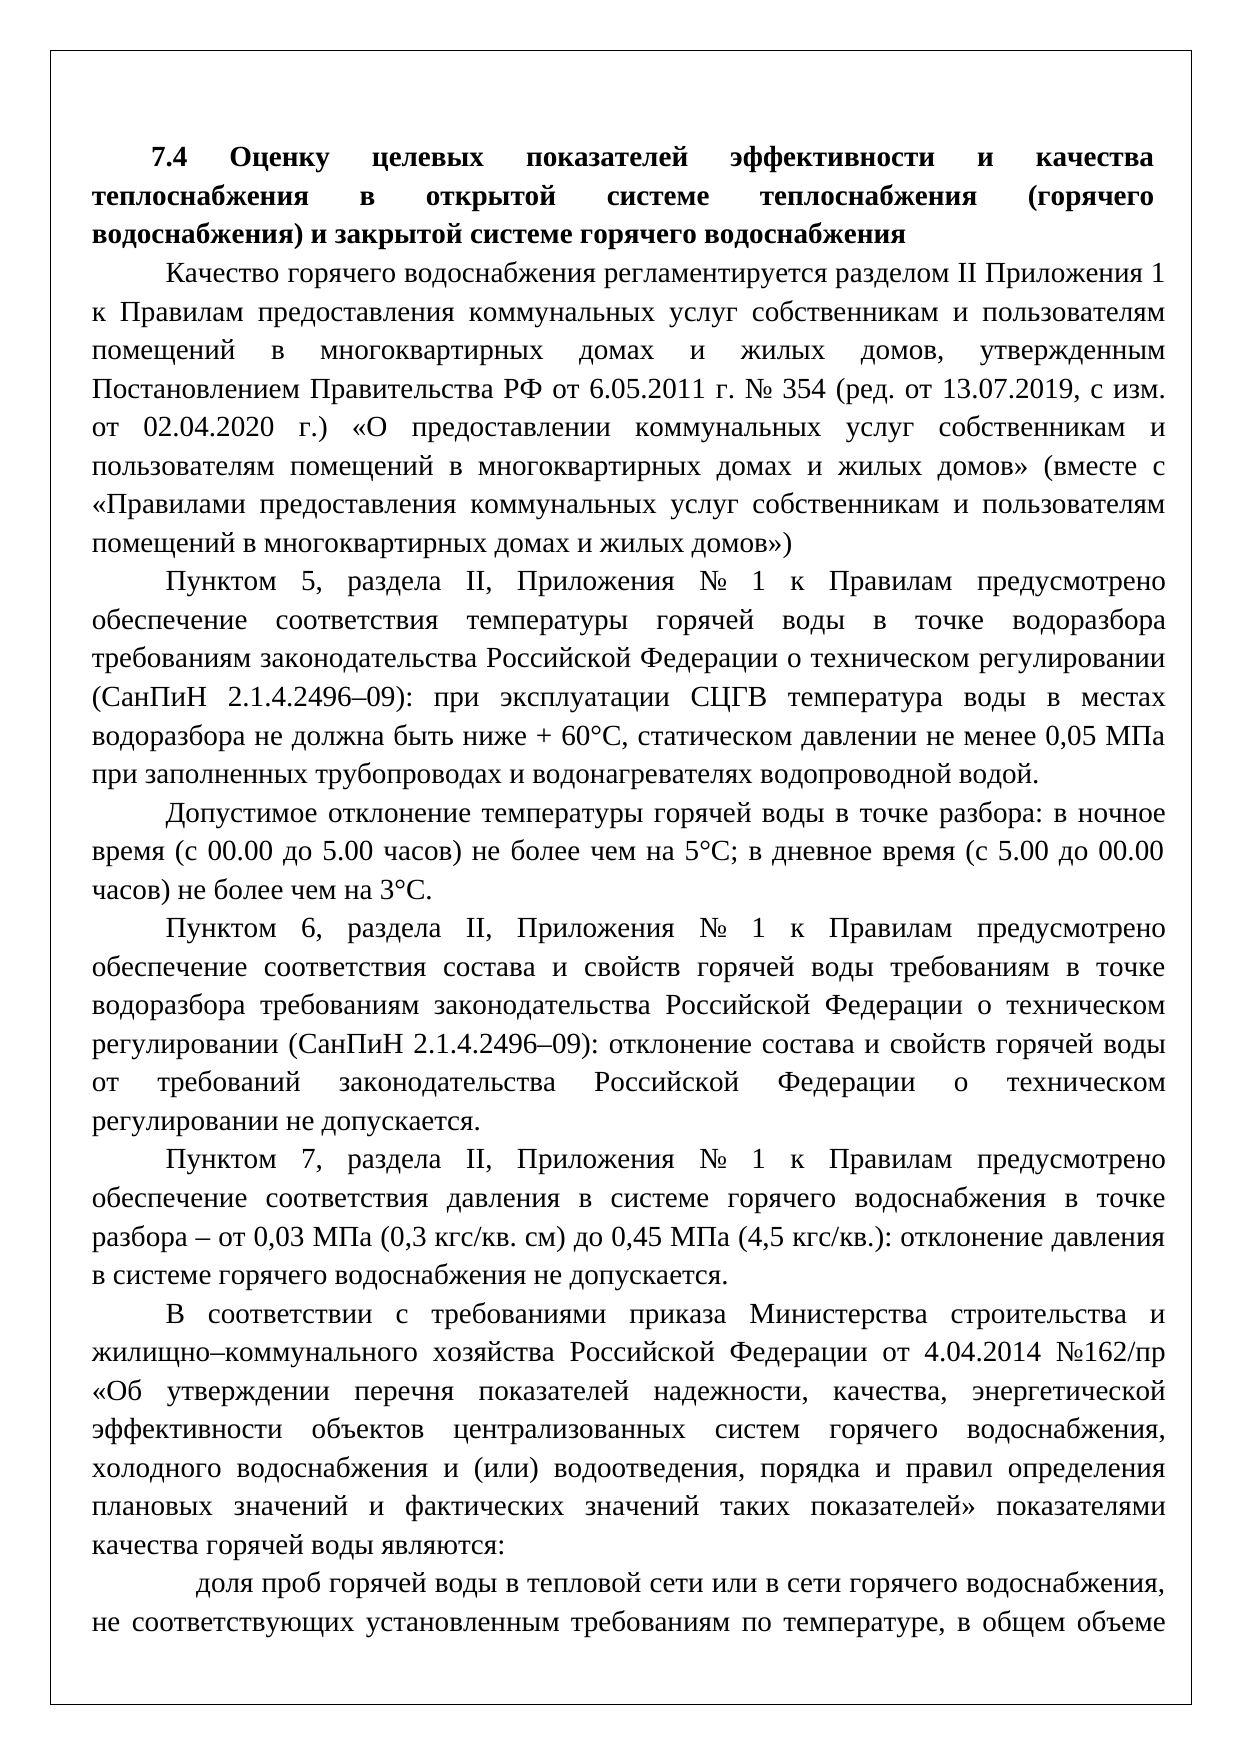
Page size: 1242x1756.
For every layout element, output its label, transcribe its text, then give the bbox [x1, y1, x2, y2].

text Качество горячего водоснабжения регламентируется разделом II Приложения 1 к Правилам предоставления коммунальных услуг собственникам и пользователям помещений в многоквартирных домах и жилых домов, утвержденным Постановлением Правительства РФ от 6.05.2011 г. № 354 (ред. от 13.07.2019, с изм. от 02.04.2020 г.) «О предоставлении коммунальных услуг собственникам и пользователям помещений в многоквартирных домах и жилых домов» (вместе с «Правилами предоставления коммунальных услуг собственникам и пользователям помещений в многоквартирных домах и жилых домов») [92, 255, 1167, 558]
subtitle 7.4 Оценку целевых показателей эффективности и качества теплоснабжения в открытой системе теплоснабжения (горячего водоснабжения) и закрытой системе горячего водоснабжения [92, 139, 1155, 250]
text Пунктом 7, раздела II, Приложения № 1 к Правилам предусмотрено обеспечение соответствия давления в системе горячего водоснабжения в точке разбора – от 0,03 МПа (0,3 кгс/кв. см) до 0,45 МПа (4,5 кгс/кв.): отклонение давления в системе горячего водоснабжения не допускается. [92, 1142, 1167, 1291]
text Пунктом 5, раздела II, Приложения № 1 к Правилам предусмотрено обеспечение соответствия температуры горячей воды в точке водоразбора требованиям законодательства Российской Федерации о техническом регулировании (СанПиН 2.1.4.2496–09): при эксплуатации СЦГВ температура воды в местах водоразбора не должна быть ниже + 60°С, статическом давлении не менее 0,05 МПа при заполненных трубопроводах и водонагревателях водопроводной водой. [92, 563, 1167, 790]
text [92, 1566, 1167, 1638]
text В соответствии с требованиями приказа Министерства строительства и жилищно–коммунального хозяйства Российской Федерации от 4.04.2014 №162/пр «Об утверждении перечня показателей надежности, качества, энергетической эффективности объектов централизованных систем горячего водоснабжения, холодного водоснабжения и (или) водоотведения, порядка и правил определения плановых значений и фактических значений таких показателей» показателями качества горячей воды являются: [92, 1296, 1167, 1561]
text Допустимое отклонение температуры горячей воды в точке разбора: в ночное время (с 00.00 до 5.00 часов) не более чем на 5°С; в дневное время (с 5.00 до 00.00 часов) не более чем на 3°С. [92, 795, 1167, 905]
text Пунктом 6, раздела II, Приложения № 1 к Правилам предусмотрено обеспечение соответствия состава и свойств горячей воды требованиям в точке водоразбора требованиям законодательства Российской Федерации о техническом регулировании (СанПиН 2.1.4.2496–09): отклонение состава и свойств горячей воды от требований законодательства Российской Федерации о техническом регулировании не допускается. [92, 910, 1167, 1137]
